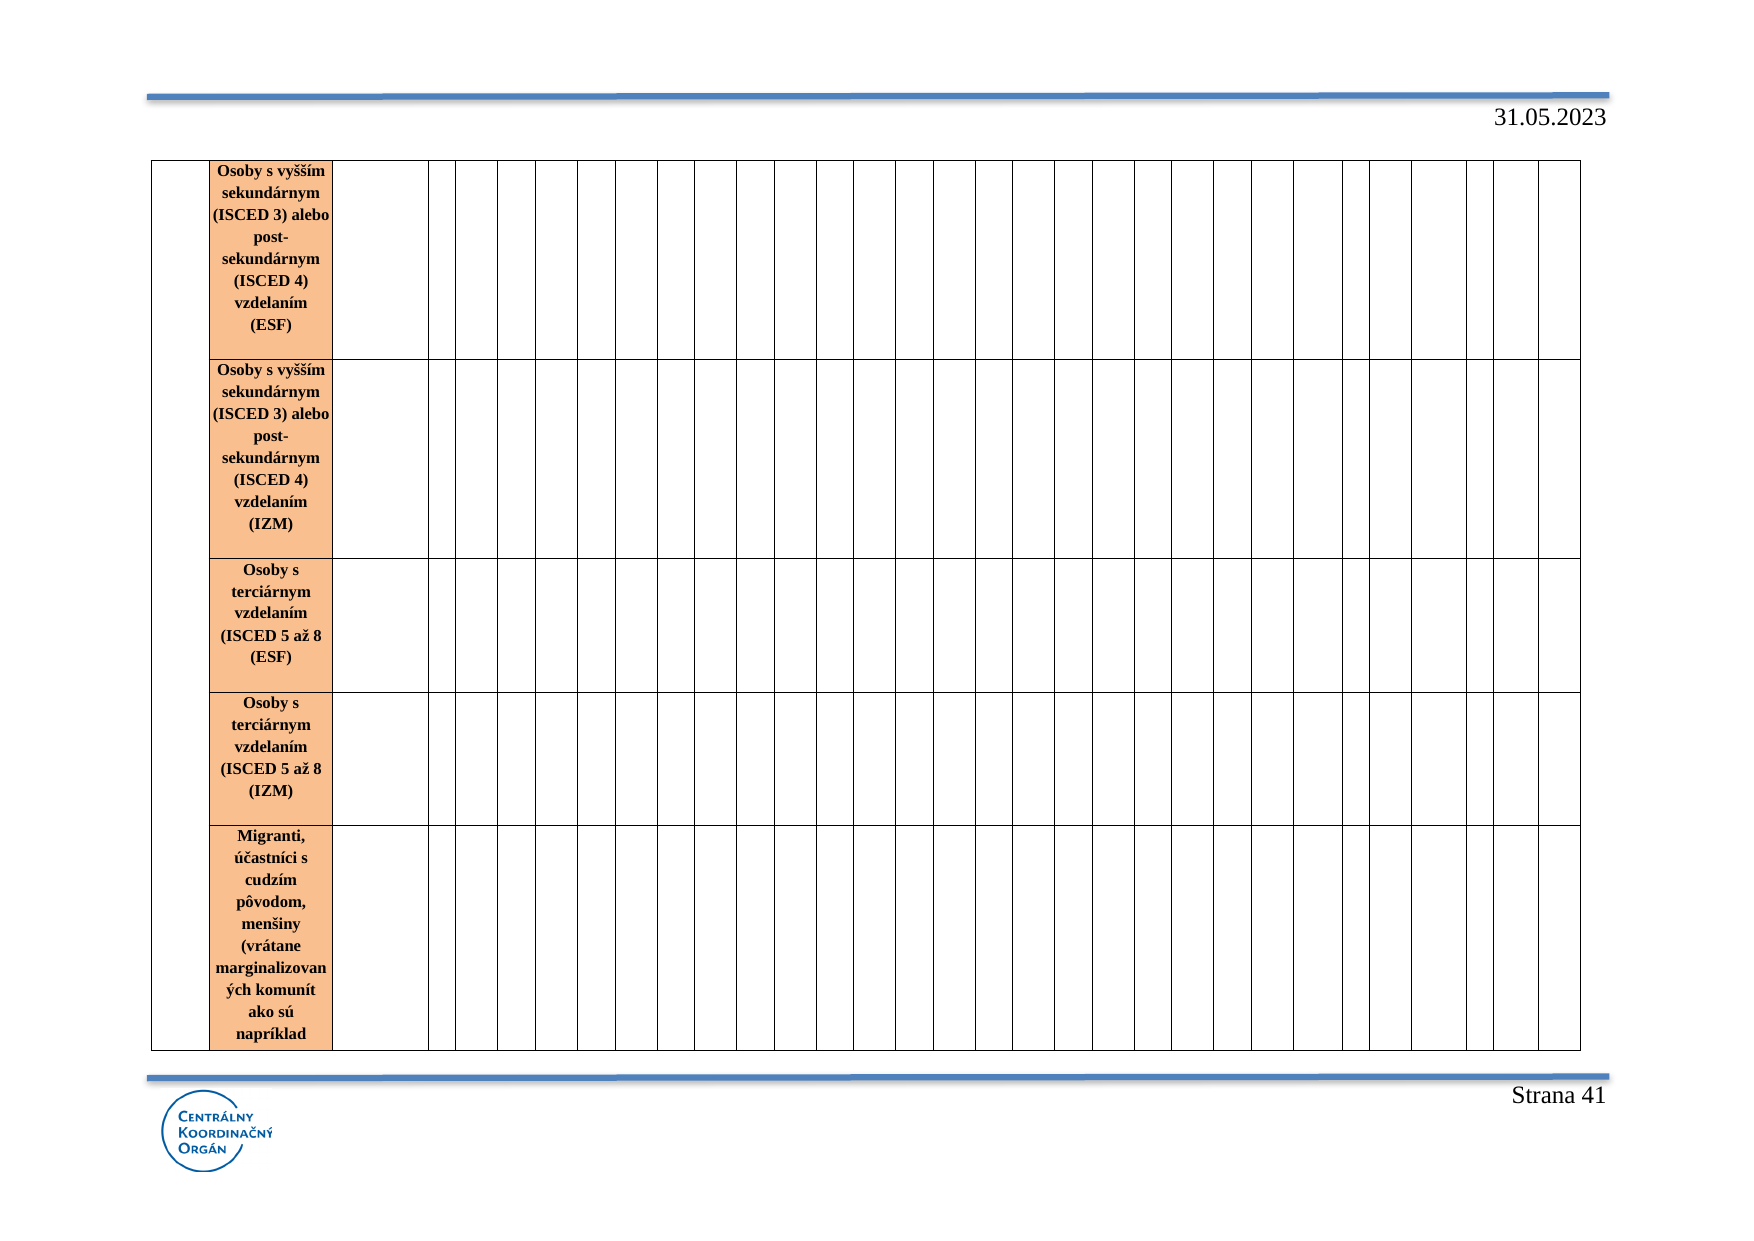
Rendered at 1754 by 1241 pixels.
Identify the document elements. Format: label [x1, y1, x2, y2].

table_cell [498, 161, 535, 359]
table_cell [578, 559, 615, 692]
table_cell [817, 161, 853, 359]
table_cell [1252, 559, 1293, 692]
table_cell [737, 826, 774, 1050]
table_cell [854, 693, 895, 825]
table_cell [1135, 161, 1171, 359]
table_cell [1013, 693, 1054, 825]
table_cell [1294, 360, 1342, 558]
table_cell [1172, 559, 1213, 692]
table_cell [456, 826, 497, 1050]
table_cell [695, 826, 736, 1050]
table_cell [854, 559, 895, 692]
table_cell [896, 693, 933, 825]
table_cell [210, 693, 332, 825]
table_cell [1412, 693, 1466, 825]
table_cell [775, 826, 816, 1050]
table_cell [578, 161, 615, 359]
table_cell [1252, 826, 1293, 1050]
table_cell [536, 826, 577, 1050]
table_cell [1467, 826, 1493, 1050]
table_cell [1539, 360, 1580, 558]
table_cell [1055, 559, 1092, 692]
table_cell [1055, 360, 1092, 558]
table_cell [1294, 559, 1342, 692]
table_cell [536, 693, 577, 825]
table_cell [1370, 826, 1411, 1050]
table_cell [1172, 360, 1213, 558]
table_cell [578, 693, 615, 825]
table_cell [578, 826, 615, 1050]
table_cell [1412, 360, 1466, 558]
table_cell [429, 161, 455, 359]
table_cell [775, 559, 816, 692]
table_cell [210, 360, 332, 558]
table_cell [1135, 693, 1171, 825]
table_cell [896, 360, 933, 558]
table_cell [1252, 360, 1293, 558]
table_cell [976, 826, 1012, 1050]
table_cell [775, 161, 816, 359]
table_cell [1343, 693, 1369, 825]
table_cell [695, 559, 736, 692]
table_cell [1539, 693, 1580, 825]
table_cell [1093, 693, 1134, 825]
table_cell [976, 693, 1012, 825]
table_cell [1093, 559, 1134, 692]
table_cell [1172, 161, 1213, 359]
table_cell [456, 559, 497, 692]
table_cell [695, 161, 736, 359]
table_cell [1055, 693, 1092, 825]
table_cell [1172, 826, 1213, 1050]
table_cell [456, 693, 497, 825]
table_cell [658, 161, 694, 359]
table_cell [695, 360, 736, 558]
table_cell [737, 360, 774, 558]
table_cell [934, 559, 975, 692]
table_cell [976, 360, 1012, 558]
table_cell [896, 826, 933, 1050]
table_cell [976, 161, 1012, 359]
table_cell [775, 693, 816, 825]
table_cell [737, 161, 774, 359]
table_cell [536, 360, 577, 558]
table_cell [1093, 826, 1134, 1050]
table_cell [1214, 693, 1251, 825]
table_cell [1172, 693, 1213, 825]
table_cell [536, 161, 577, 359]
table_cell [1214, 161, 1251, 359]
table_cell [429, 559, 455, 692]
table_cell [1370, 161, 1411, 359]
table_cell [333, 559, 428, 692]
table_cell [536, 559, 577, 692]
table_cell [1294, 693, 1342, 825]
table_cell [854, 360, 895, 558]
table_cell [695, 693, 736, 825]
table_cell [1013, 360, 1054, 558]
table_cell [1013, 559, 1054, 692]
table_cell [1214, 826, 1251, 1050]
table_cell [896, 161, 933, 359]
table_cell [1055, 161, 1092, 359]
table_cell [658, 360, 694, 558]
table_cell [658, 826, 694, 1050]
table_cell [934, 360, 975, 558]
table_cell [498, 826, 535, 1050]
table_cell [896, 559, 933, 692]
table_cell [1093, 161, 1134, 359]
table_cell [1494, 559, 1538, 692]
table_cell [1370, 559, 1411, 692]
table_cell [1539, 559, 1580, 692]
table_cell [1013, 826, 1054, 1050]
picture [159, 1088, 272, 1171]
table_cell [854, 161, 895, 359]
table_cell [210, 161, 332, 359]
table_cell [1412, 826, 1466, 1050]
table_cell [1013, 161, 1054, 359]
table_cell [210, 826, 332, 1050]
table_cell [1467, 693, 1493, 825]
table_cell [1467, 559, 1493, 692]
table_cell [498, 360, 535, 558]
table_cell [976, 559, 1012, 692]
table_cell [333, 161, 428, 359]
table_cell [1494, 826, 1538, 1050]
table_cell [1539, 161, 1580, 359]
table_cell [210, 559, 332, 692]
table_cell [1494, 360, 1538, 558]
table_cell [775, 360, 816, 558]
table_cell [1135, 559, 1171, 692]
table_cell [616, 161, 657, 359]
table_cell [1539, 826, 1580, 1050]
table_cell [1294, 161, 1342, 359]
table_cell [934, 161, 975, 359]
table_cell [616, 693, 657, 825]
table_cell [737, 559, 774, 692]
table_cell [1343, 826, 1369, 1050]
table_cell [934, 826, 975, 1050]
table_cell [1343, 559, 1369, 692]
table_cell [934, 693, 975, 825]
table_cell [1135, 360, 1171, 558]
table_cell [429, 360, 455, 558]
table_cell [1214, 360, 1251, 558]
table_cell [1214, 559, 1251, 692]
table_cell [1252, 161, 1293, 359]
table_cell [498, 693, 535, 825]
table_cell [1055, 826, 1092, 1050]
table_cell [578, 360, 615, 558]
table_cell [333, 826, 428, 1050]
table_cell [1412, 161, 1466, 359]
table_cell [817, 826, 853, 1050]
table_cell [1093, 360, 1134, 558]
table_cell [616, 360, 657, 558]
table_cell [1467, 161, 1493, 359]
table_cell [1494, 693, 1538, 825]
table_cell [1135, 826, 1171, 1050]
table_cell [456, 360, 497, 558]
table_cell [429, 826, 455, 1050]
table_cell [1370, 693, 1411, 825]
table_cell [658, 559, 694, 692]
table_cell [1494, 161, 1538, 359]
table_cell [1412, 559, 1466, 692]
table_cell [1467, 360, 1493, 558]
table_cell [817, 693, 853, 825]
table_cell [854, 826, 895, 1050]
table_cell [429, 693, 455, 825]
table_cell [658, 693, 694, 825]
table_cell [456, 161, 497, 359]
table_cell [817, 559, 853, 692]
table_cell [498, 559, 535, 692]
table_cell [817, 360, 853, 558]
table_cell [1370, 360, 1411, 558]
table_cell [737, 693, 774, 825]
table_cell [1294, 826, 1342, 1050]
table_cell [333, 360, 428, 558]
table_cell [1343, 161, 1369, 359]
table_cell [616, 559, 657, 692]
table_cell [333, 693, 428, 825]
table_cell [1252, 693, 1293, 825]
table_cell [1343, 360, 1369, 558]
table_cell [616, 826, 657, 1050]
